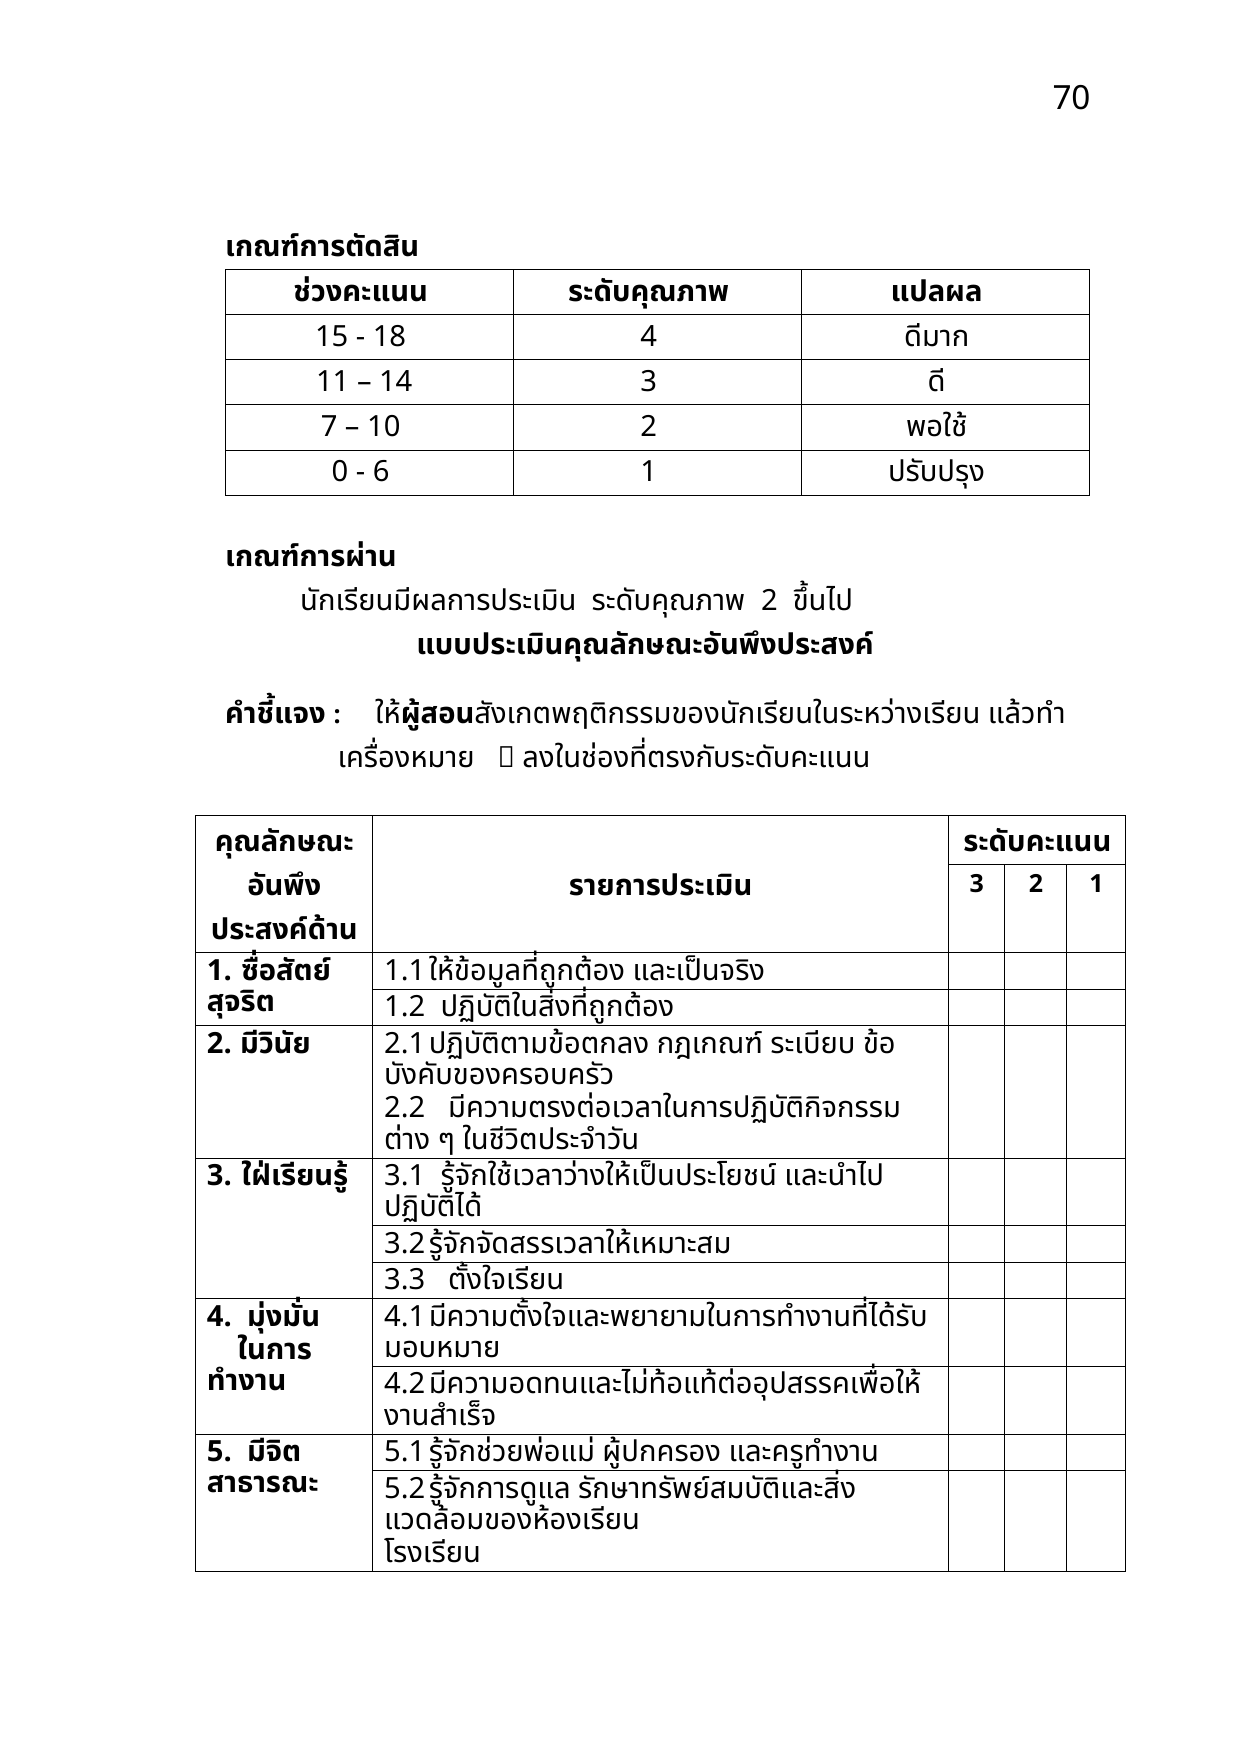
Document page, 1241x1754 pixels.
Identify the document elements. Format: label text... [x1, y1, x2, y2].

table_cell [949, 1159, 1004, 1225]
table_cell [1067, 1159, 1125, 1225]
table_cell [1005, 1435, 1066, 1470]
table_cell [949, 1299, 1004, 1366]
table_cell 2 [514, 405, 801, 449]
table_header ระดับคะแนน [949, 816, 1125, 864]
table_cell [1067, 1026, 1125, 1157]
table_header ระดับคุณภาพ [514, 270, 801, 314]
table_header รายการประเมิน [373, 816, 948, 952]
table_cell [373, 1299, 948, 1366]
table_cell 7 – 10 [226, 405, 513, 449]
table_cell [949, 990, 1004, 1025]
table_cell 4 [514, 315, 801, 359]
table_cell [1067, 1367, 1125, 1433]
table_cell ดีมาก [802, 315, 1089, 359]
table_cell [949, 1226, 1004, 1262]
text เกณฑ์การผ่าน [225, 535, 1072, 579]
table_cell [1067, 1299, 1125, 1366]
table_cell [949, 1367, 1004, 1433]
table_cell [1067, 990, 1125, 1025]
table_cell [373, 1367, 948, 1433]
table_cell 2 [1005, 865, 1066, 952]
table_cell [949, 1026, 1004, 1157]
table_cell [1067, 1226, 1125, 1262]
table_header แปลผล [802, 270, 1089, 314]
table_cell พอใช้ [802, 405, 1089, 449]
table_cell [949, 953, 1004, 989]
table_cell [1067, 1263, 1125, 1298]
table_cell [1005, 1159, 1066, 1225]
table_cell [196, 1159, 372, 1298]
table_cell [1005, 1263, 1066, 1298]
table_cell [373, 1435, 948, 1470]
text เกณฑ์การตัดสิน [225, 225, 1072, 269]
table_cell 15 - 18 [226, 315, 513, 359]
table_cell 0 - 6 [226, 451, 513, 494]
table_cell 1.2 ปฏิบัติในสิ่งที่ถูกต้อง [373, 990, 948, 1025]
table_cell ปรับปรุง [802, 451, 1089, 494]
text แบบประเมินคุณลักษณะอันพึงประสงค์ [225, 624, 1065, 668]
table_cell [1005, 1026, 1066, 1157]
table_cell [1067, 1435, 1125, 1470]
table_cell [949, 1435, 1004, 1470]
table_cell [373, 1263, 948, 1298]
table_cell 3 [949, 865, 1004, 952]
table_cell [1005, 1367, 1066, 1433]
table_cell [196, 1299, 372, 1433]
table_cell [1005, 990, 1066, 1025]
table_cell 1 [514, 451, 801, 494]
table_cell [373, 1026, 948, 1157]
table_cell 1.1 ให้ข้อมูลที่ถูกต้อง และเป็นจริง [373, 953, 948, 989]
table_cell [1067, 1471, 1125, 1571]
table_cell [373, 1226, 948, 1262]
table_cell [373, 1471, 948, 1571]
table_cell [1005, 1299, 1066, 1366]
table_cell 3 [514, 360, 801, 404]
table_cell 11 – 14 [226, 360, 513, 404]
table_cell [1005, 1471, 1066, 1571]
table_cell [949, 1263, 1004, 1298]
text คำชี้แจง : ให้ผู้สอนสังเกตพฤติกรรมของนักเรียนในระหว่างเรียน แล้วทำเครื่องหมาย ลงในช่องที่ตรงกับระดับคะแนน [225, 693, 1090, 781]
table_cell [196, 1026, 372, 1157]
table_header คุณลักษณะ อันพึงประสงค์ด้าน [196, 816, 372, 952]
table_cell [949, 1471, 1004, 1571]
table_cell ดี [802, 360, 1089, 404]
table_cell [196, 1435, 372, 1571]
table_cell [1067, 953, 1125, 989]
table_cell 1 [1067, 865, 1125, 952]
table_cell 1. ซื่อสัตย์ สุจริต [196, 953, 372, 1025]
table_cell [1005, 953, 1066, 989]
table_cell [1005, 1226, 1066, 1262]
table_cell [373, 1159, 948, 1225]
table_header ช่วงคะแนน [226, 270, 513, 314]
text นักเรียนมีผลการประเมิน ระดับคุณภาพ 2 ขึ้นไป [225, 579, 1072, 624]
